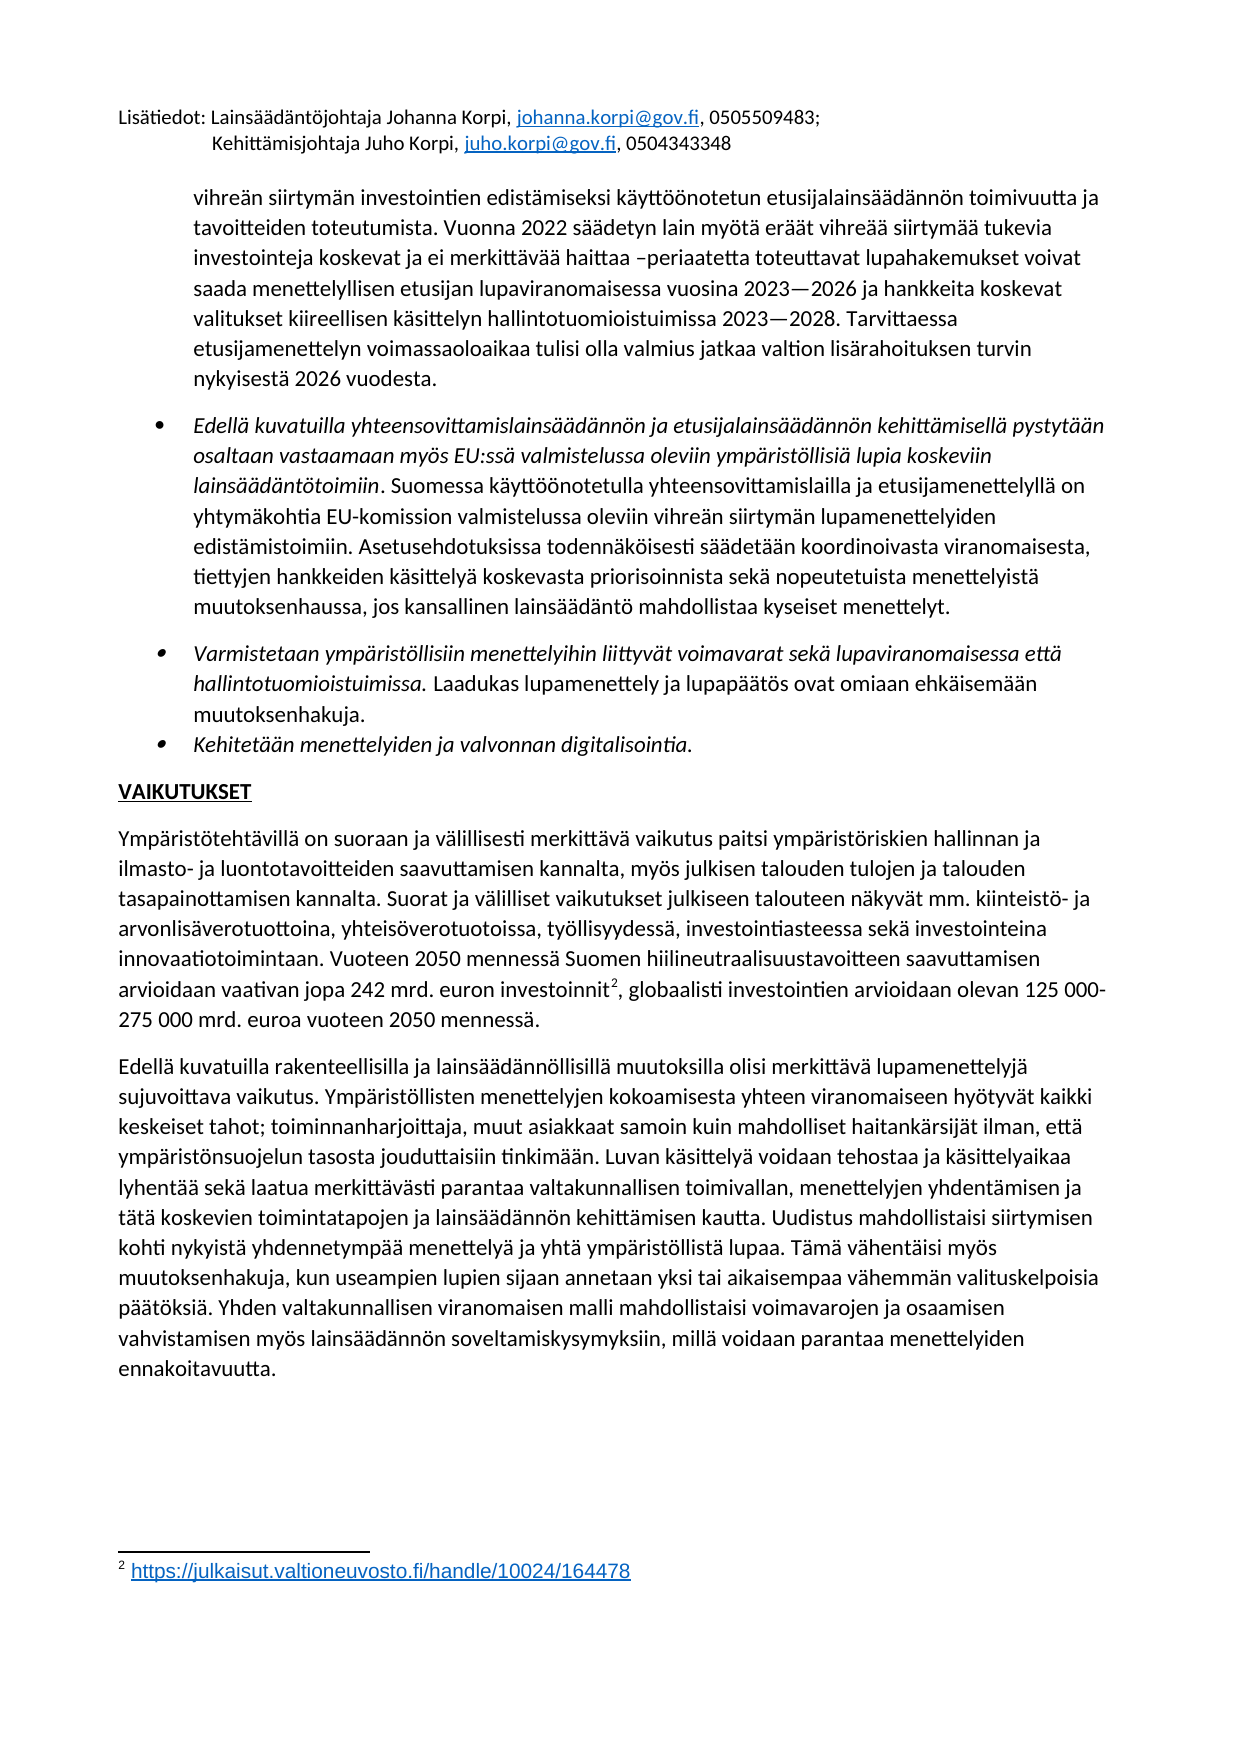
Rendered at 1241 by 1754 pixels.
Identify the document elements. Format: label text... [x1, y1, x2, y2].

text Ympäristötehtävillä on suoraan ja välillisesti merkittävä vaikutus paitsi ympäristöriskien hallinnan ja ilmasto- ja luontotavoitteiden saavuttamisen kannalta, myös julkisen talouden tulojen ja talouden tasapainottamisen kannalta. Suorat ja välilliset vaikutukset julkiseen talouteen näkyvät mm. kiinteistö- ja arvonlisäverotuottoina, yhteisöverotuotoissa, työllisyydessä, investointiasteessa sekä investointeina innovaatiotoimintaan. Vuoteen 2050 mennessä Suomen hiilineutraalisuustavoitteen saavuttamisen arvioidaan vaativan jopa 242 mrd. euron investoinnit, globaalisti investointien arvioidaan olevan 125 000-275 000 mrd. euroa vuoteen 2050 mennessä. [118, 824, 1122, 1033]
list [156, 183, 1122, 392]
list Varmistetaan ympäristöllisiin menettelyihin liittyvät voimavarat sekä lupaviranomaisessa että hallintotuomioistuimissa. Laadukas lupamenettely ja lupapäätös ovat omiaan ehkäisemään muutoksenhakuja. [156, 639, 1122, 728]
list Edellä kuvatuilla yhteensovittamislainsäädännön ja etusijalainsäädännön kehittämisellä pystytään osaltaan vastaamaan myös EU:ssä valmistelussa oleviin ympäristöllisiä lupia koskeviin lainsäädäntötoimiin. Suomessa käyttöönotetulla yhteensovittamislailla ja etusijamenettelyllä on yhtymäkohtia EU-komission valmistelussa oleviin vihreän siirtymän lupamenettelyiden edistämistoimiin. Asetusehdotuksissa todennäköisesti säädetään koordinoivasta viranomaisesta, tiettyjen hankkeiden käsittelyä koskevasta priorisoinnista sekä nopeutetuista menettelyistä muutoksenhaussa, jos kansallinen lainsäädäntö mahdollistaa kyseiset menettelyt. [156, 411, 1122, 621]
text Edellä kuvatuilla rakenteellisilla ja lainsäädännöllisillä muutoksilla olisi merkittävä lupamenettelyjä sujuvoittava vaikutus. Ympäristöllisten menettelyjen kokoamisesta yhteen viranomaiseen hyötyvät kaikki keskeiset tahot; toiminnanharjoittaja, muut asiakkaat samoin kuin mahdolliset haitankärsijät ilman, että ympäristönsuojelun tasosta jouduttaisiin tinkimään. Luvan käsittelyä voidaan tehostaa ja käsittelyaikaa lyhentää sekä laatua merkittävästi parantaa valtakunnallisen toimivallan, menettelyjen yhdentämisen ja tätä koskevien toimintatapojen ja lainsäädännön kehittämisen kautta. Uudistus mahdollistaisi siirtymisen kohti nykyistä yhdennetympää menettelyä ja yhtä ympäristöllistä lupaa. Tämä vähentäisi myös muutoksenhakuja, kun useampien lupien sijaan annetaan yksi tai aikaisempaa vähemmän valituskelpoisia päätöksiä. Yhden valtakunnallisen viranomaisen malli mahdollistaisi voimavarojen ja osaamisen vahvistamisen myös lainsäädännön soveltamiskysymyksiin, millä voidaan parantaa menettelyiden ennakoitavuutta. [118, 1052, 1122, 1382]
text VAIKUTUKSET [118, 777, 1122, 805]
list Kehitetään menettelyiden ja valvonnan digitalisointia. [156, 730, 1122, 758]
